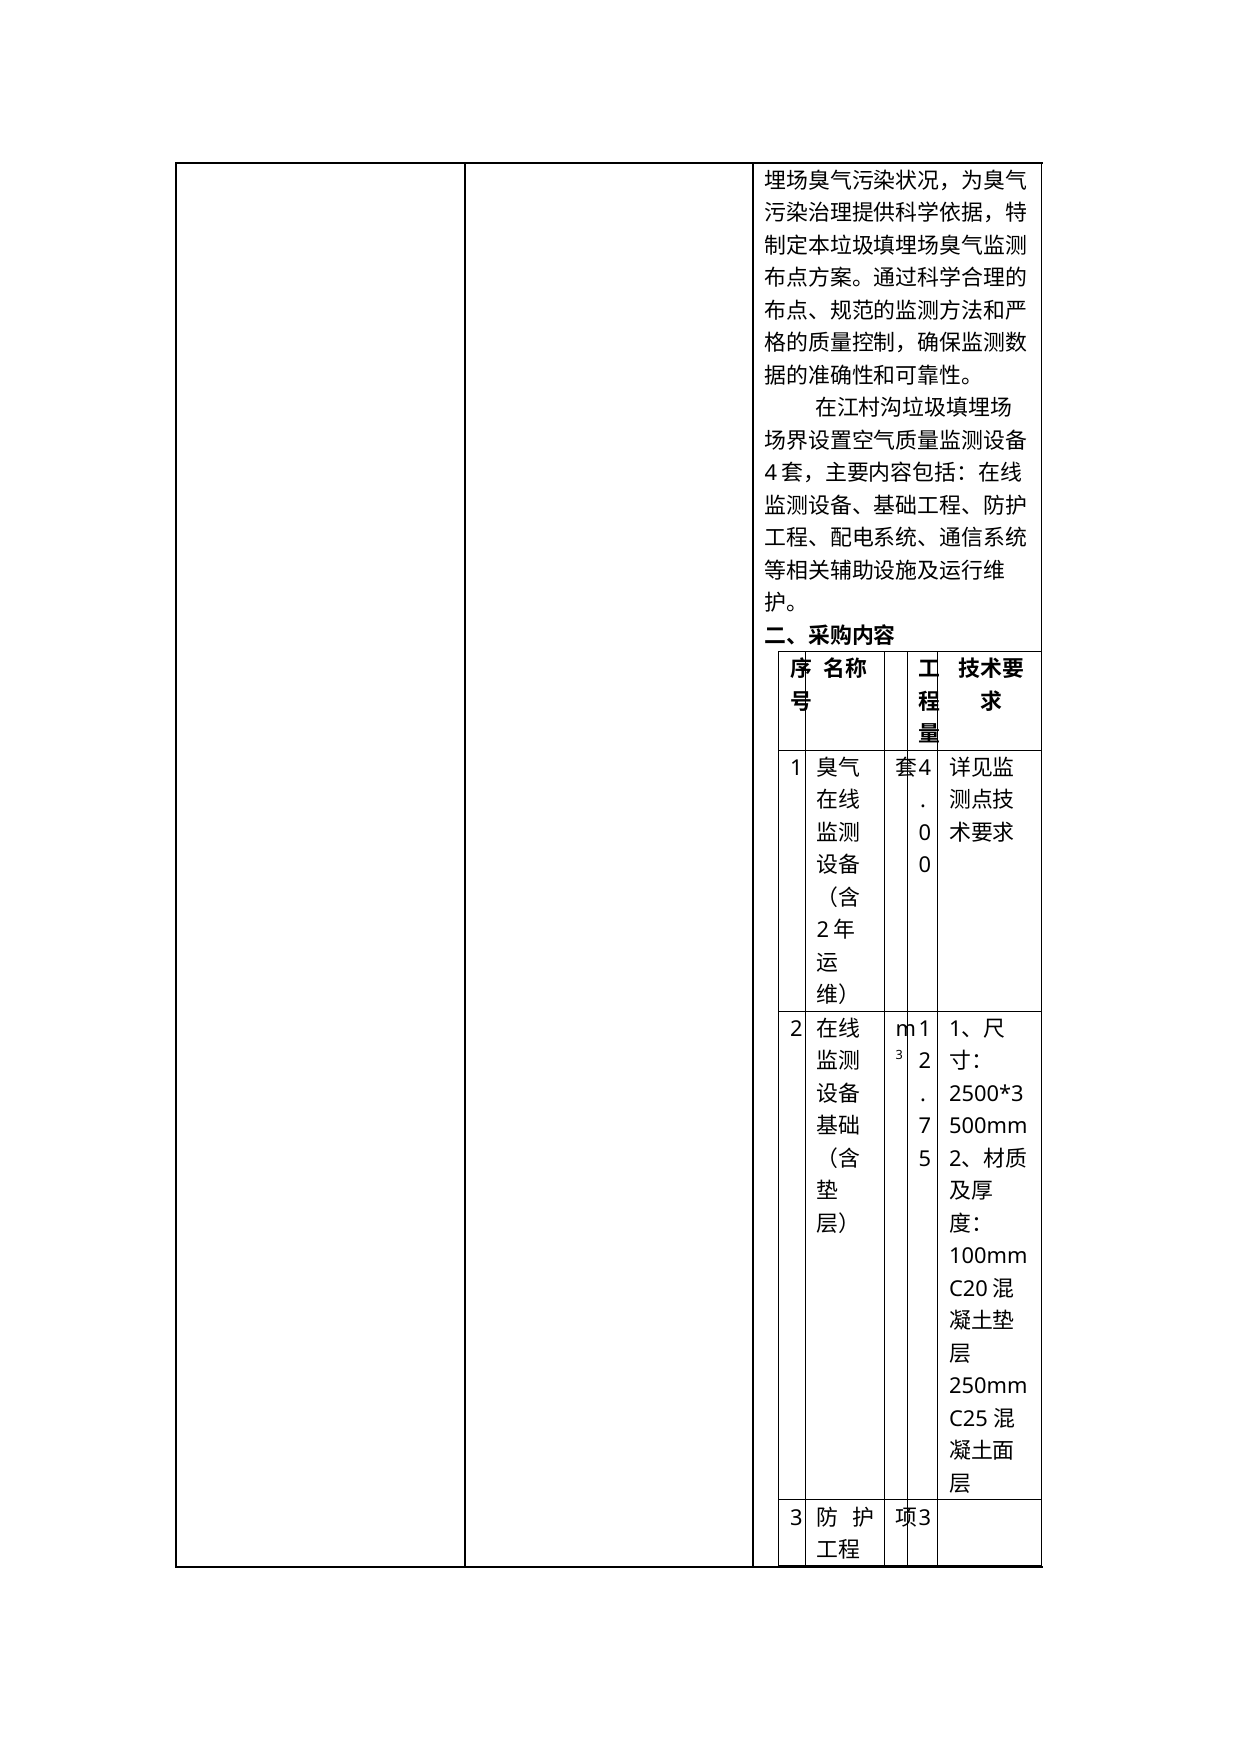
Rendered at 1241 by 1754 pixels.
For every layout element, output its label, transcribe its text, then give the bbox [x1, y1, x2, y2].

table_cell [466, 164, 752, 1566]
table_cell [754, 164, 1041, 1566]
table_cell 1 [177, 164, 464, 1566]
